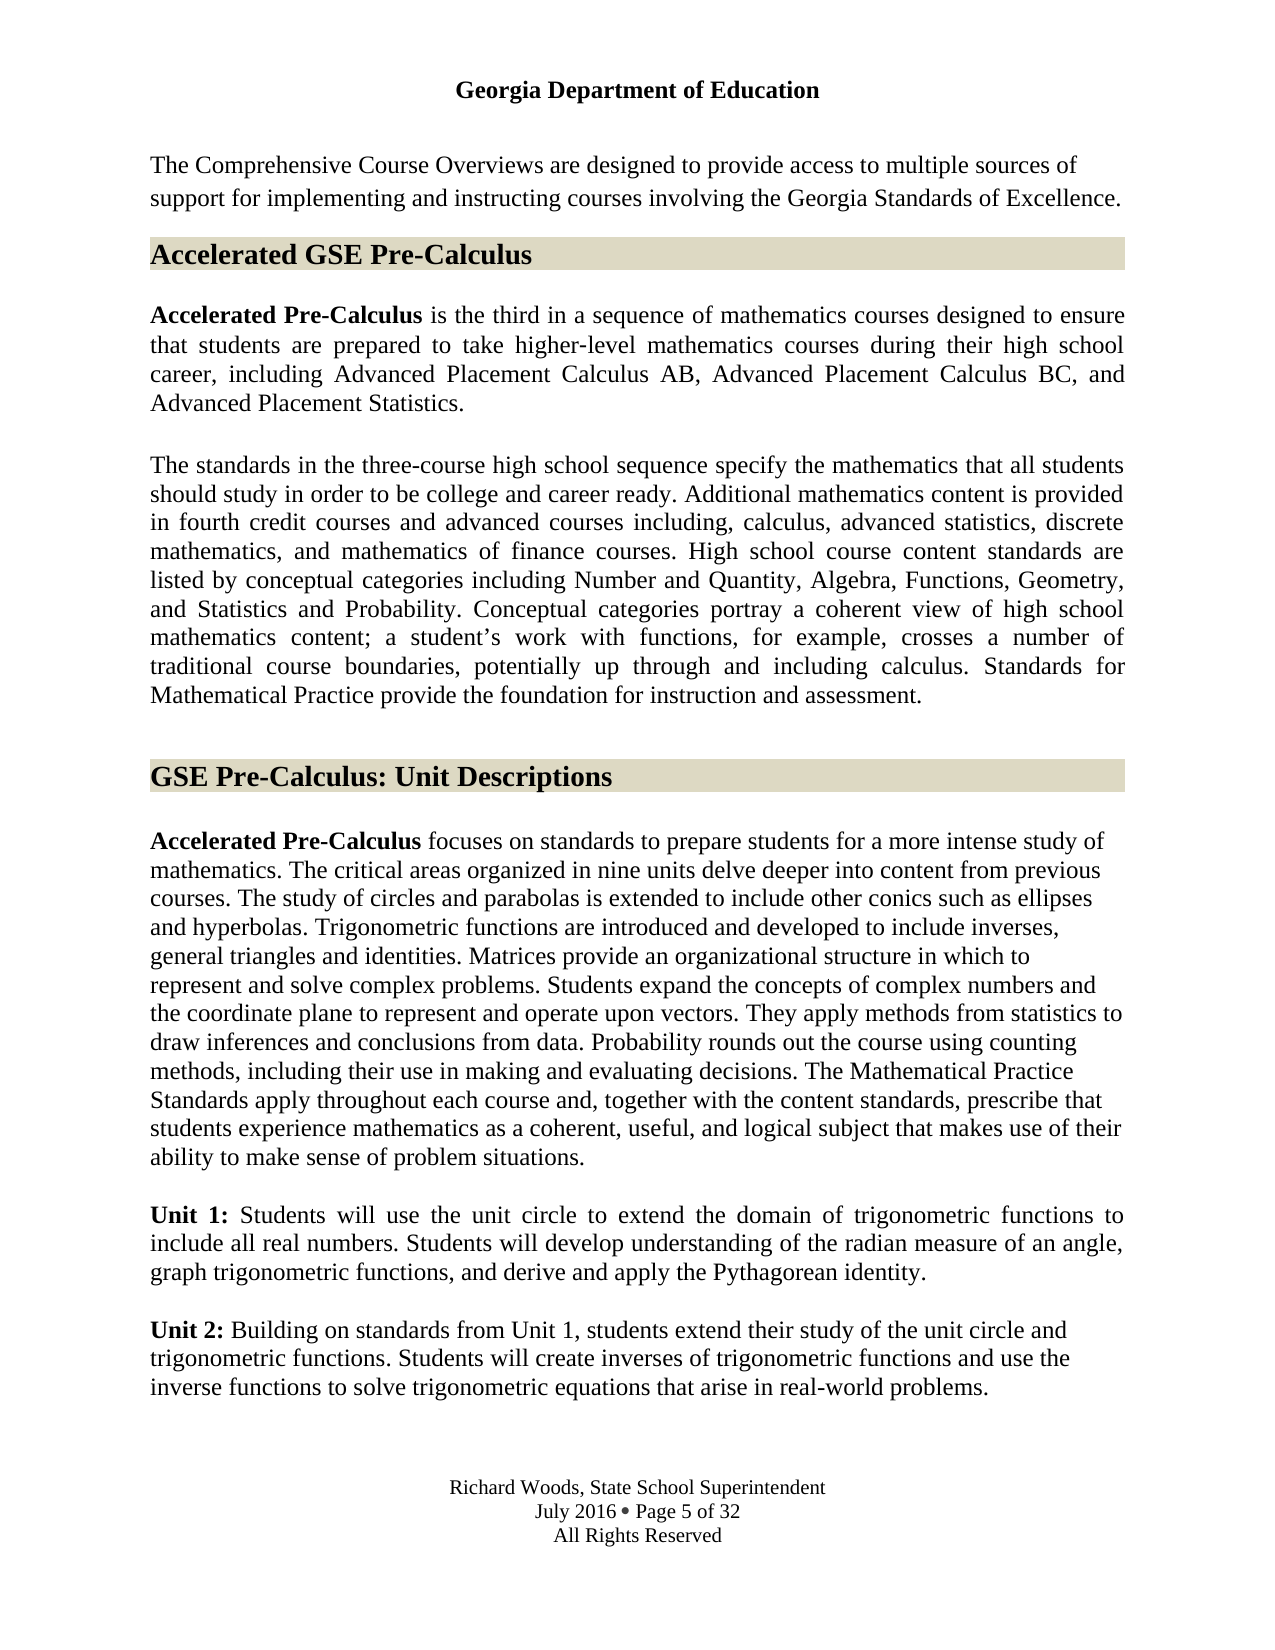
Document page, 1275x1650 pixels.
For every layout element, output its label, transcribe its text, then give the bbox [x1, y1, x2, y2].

text The Comprehensive Course Overviews are designed to provide access to multiple sources of support for implementing and instructing courses involving the Georgia Standards of Excellence. [150, 150, 1125, 212]
text Unit 2: Building on standards from Unit 1, students extend their study of the unit circle and trigonometric functions. Students will create inverses of trigonometric functions and use the inverse functions to solve trigonometric equations that arise in real-world problems. [150, 1315, 1125, 1401]
text Accelerated Pre-Calculus is the third in a sequence of mathematics courses designed to ensure that students are prepared to take higher‐level mathematics courses during their high school career, including Advanced Placement Calculus AB, Advanced Placement Calculus BC, and Advanced Placement Statistics. [150, 300, 1125, 417]
text The standards in the three-course high school sequence specify the mathematics that all students should study in order to be college and career ready. Additional mathematics content is provided in fourth credit courses and advanced courses including, calculus, advanced statistics, discrete mathematics, and mathematics of finance courses. High school course content standards are listed by conceptual categories including Number and Quantity, Algebra, Functions, Geometry, and Statistics and Probability. Conceptual categories portray a coherent view of high school mathematics content; a student’s work with functions, for example, crosses a number of traditional course boundaries, potentially up through and including calculus. Standards for Mathematical Practice provide the foundation for instruction and assessment. [150, 450, 1125, 709]
text Accelerated Pre-Calculus focuses on standards to prepare students for a more intense study of mathematics. The critical areas organized in nine units delve deeper into content from previous courses. The study of circles and parabolas is extended to include other conics such as ellipses and hyperbolas. Trigonometric functions are introduced and developed to include inverses, general triangles and identities. Matrices provide an organizational structure in which to represent and solve complex problems. Students expand the concepts of complex numbers and the coordinate plane to represent and operate upon vectors. They apply methods from statistics to draw inferences and conclusions from data. Probability rounds out the course using counting methods, including their use in making and evaluating decisions. The Mathematical Practice Standards apply throughout each course and, together with the content standards, prescribe that students experience mathematics as a coherent, useful, and logical subject that makes use of their ability to make sense of problem situations. [150, 826, 1125, 1171]
text Unit 1: Students will use the unit circle to extend the domain of trigonometric functions to include all real numbers. Students will develop understanding of the radian measure of an angle, graph trigonometric functions, and derive and apply the Pythagorean identity. [150, 1200, 1125, 1286]
subtitle GSE Pre-Calculus: Unit Descriptions [150, 759, 1125, 792]
subtitle Accelerated GSE Pre-Calculus [150, 237, 1125, 270]
